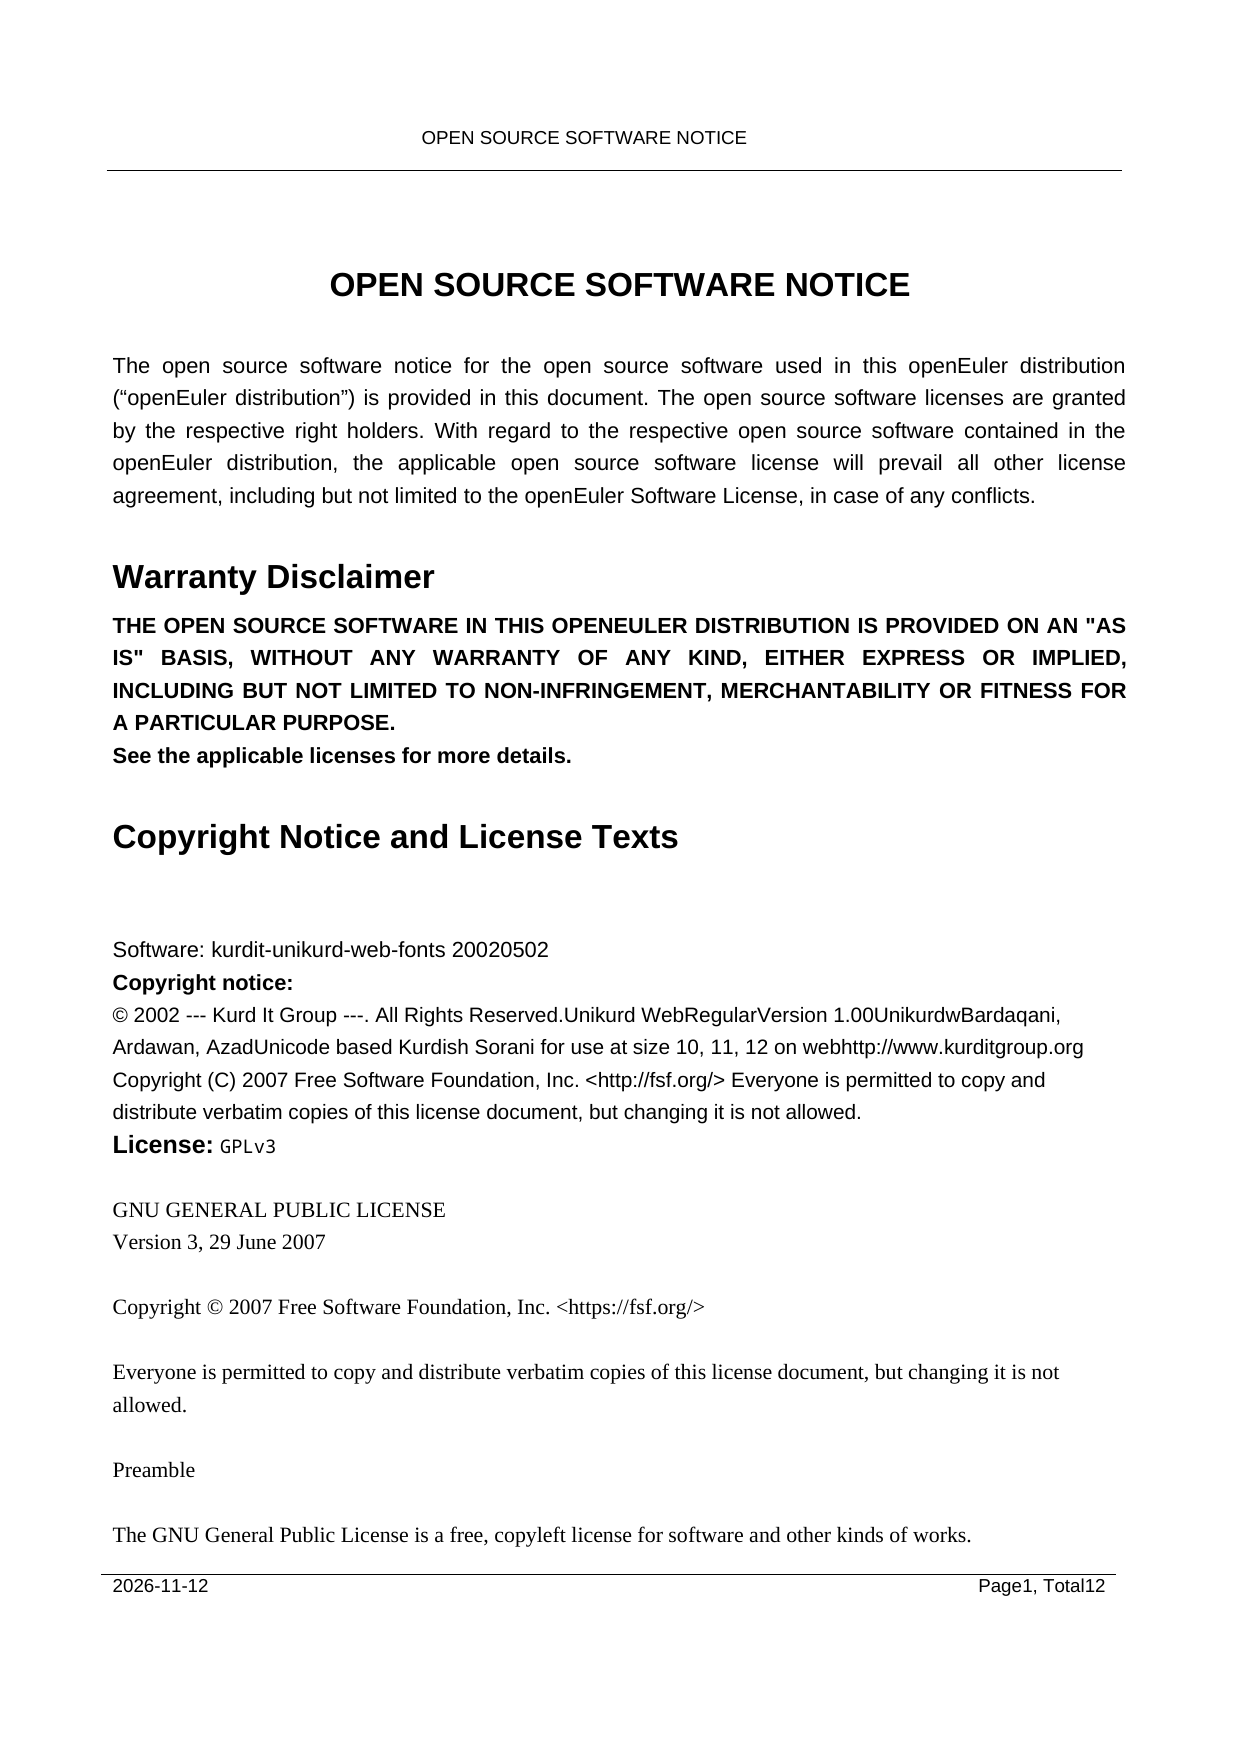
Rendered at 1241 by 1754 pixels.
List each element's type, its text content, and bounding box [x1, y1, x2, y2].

text OPEN SOURCE SOFTWARE NOTICE [112, 251, 1128, 316]
text Copyright (C) 2007 Free Software Foundation, Inc. <http://fsf.org/> Everyone is permitted to copy and distribute verbatim copies of this license document, but changing it is not allowed. [112, 1063, 1128, 1128]
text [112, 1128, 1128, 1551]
text Warranty Disclaimer [112, 544, 1128, 609]
text Software: kurdit-unikurd-web-fonts 20020502 [112, 933, 1128, 966]
text © 2002 --- Kurd It Group ---. All Rights Reserved.Unikurd WebRegularVersion 1.00UnikurdwBardaqani, Ardawan, AzadUnicode based Kurdish Sorani for use at size 10, 11, 12 on webhttp://www.kurditgroup.org [112, 998, 1128, 1063]
text Copyright Notice and License Texts [112, 804, 1128, 869]
text The open source software notice for the open source software used in this openEuler distribution (“openEuler distribution”) is provided in this document. The open source software licenses are granted by the respective right holders. With regard to the respective open source software contained in the openEuler distribution, the applicable open source software license will prevail all other license agreement, including but not limited to the openEuler Software License, in case of any conflicts. [112, 349, 1128, 511]
text Copyright notice: [112, 966, 1128, 998]
text THE OPEN SOURCE SOFTWARE IN THIS OPENEULER DISTRIBUTION IS PROVIDED ON AN "AS IS" BASIS, WITHOUT ANY WARRANTY OF ANY KIND, EITHER EXPRESS OR IMPLIED, INCLUDING BUT NOT LIMITED TO NON-INFRINGEMENT, MERCHANTABILITY OR FITNESS FOR A PARTICULAR PURPOSE. See the applicable licenses for more details. [112, 609, 1128, 771]
